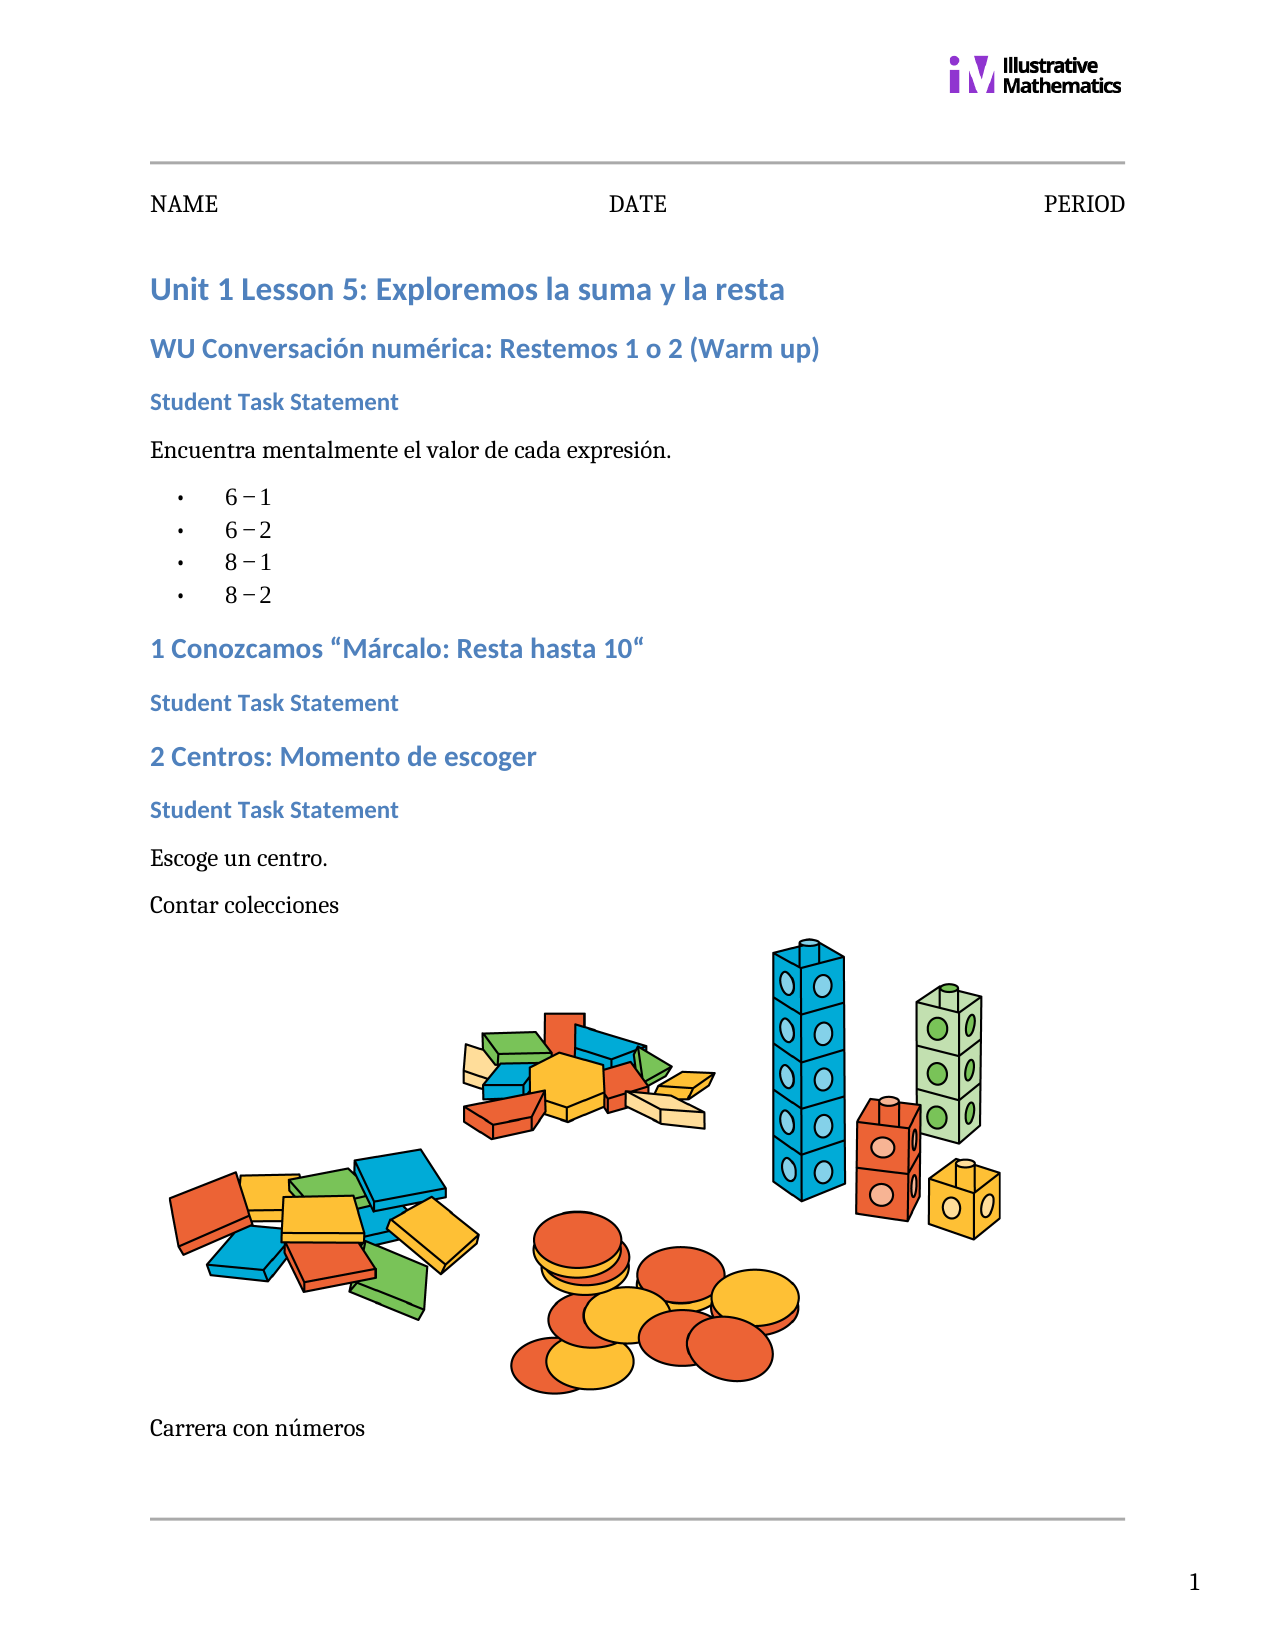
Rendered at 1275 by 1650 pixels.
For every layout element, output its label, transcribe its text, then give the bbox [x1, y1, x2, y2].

picture [949, 55, 1121, 93]
subtitle 2 Centros: Momento de escoger [150, 738, 1125, 774]
subtitle Unit 1 Lesson 5: Exploremos la suma y la resta [150, 268, 1125, 309]
subtitle Student Task Statement [150, 687, 1125, 717]
text Encuentra mentalmente el valor de cada expresión. [150, 436, 1125, 464]
picture [168, 938, 1001, 1395]
subtitle WU Conversación numérica: Restemos 1 o 2 (Warm up) [150, 330, 1125, 366]
subtitle Student Task Statement [150, 386, 1125, 417]
text Carrera con números [150, 1413, 1125, 1442]
subtitle 1 Conozcamos “Márcalo: Resta hasta 10“ [150, 630, 1125, 666]
text Contar colecciones [150, 891, 1125, 920]
subtitle Student Task Statement [150, 794, 1125, 825]
text Escoge un centro. [150, 844, 1125, 872]
